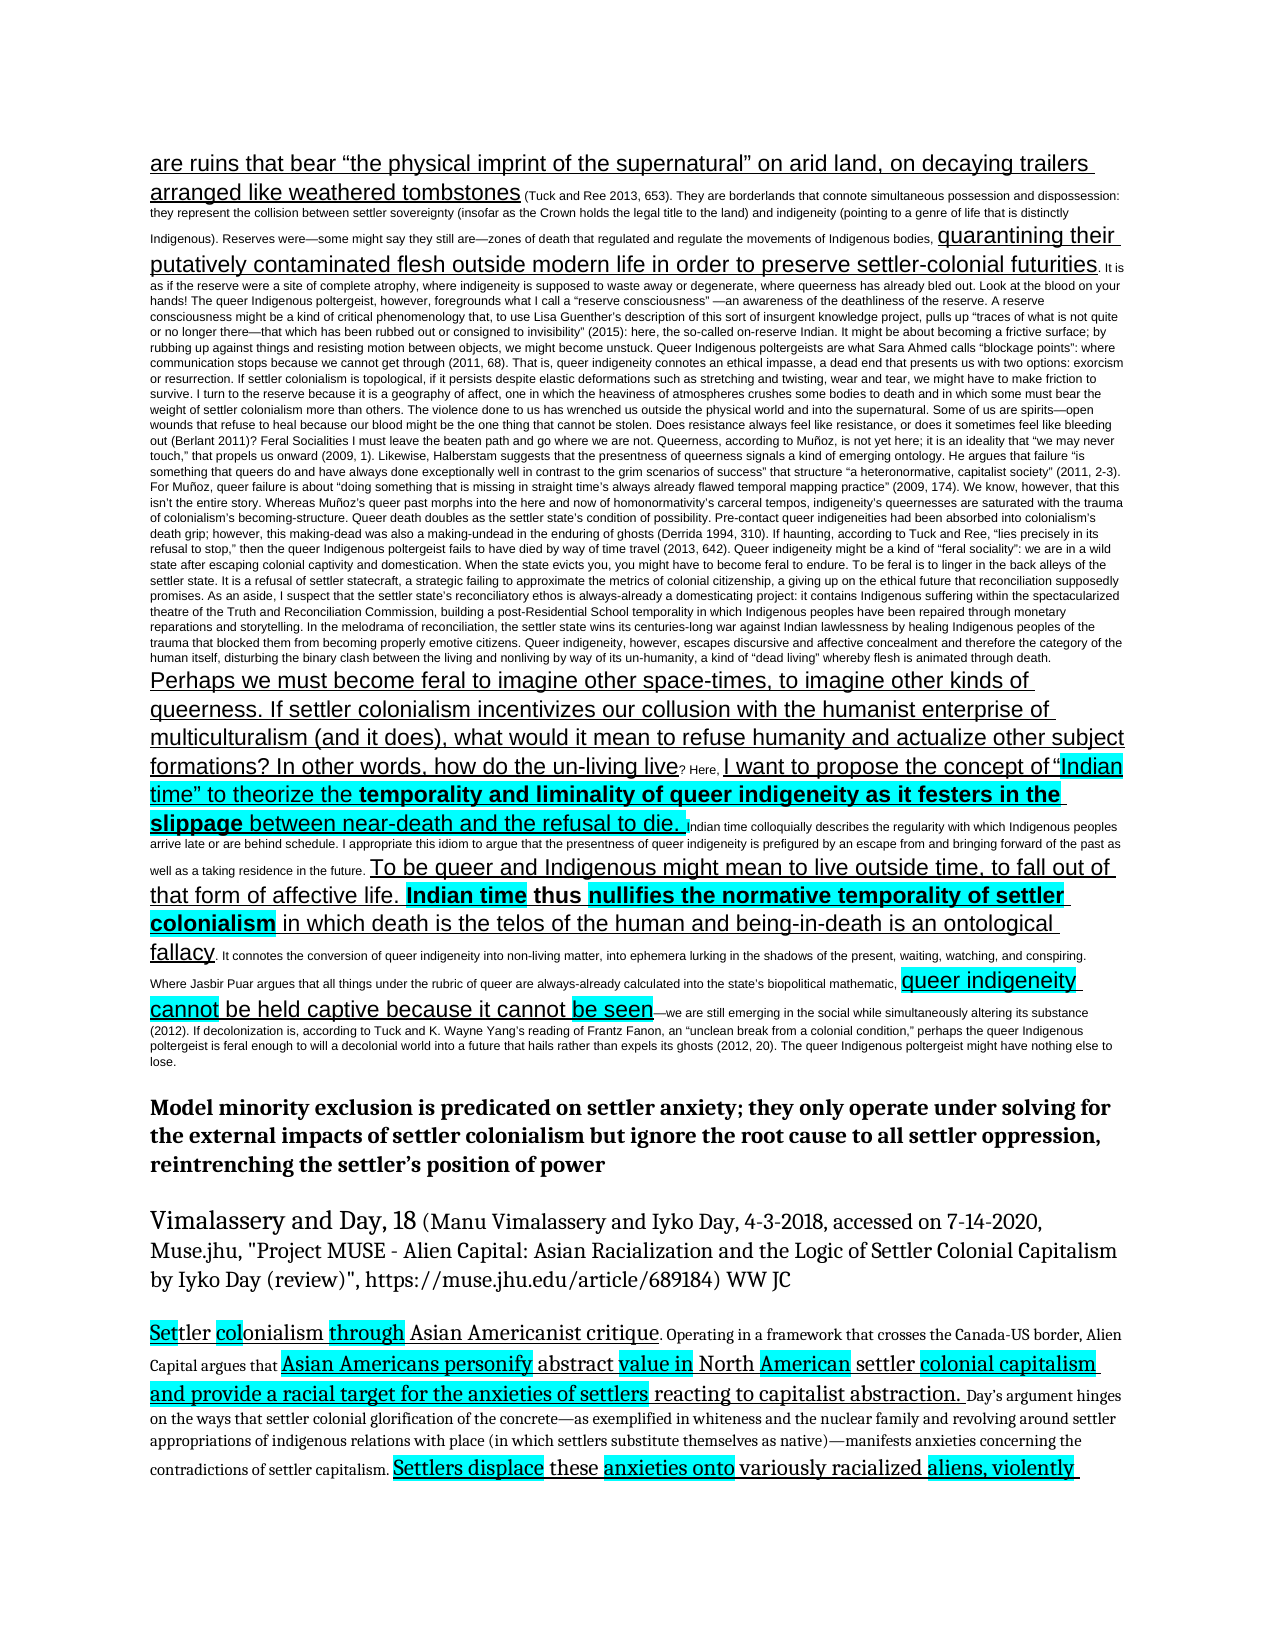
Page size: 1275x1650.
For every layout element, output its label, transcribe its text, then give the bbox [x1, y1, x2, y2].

text Model minority exclusion is predicated on settler anxiety; they only operate under solving for the external impacts of settler colonialism but ignore the root cause to all settler oppression, reintrenching the settler’s position of power [150, 1095, 1125, 1178]
text Vimalassery and Day, 18 (Manu Vimalassery and Iyko Day, 4-3-2018, accessed on 7-14-2020, Muse.jhu, "Project MUSE - Alien Capital: Asian Racialization and the Logic of Settler Colonial Capitalism by Iyko Day (review)", https://muse.jhu.edu/article/689184) WW JC [150, 1205, 1125, 1293]
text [150, 150, 1125, 747]
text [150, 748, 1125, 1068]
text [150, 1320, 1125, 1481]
